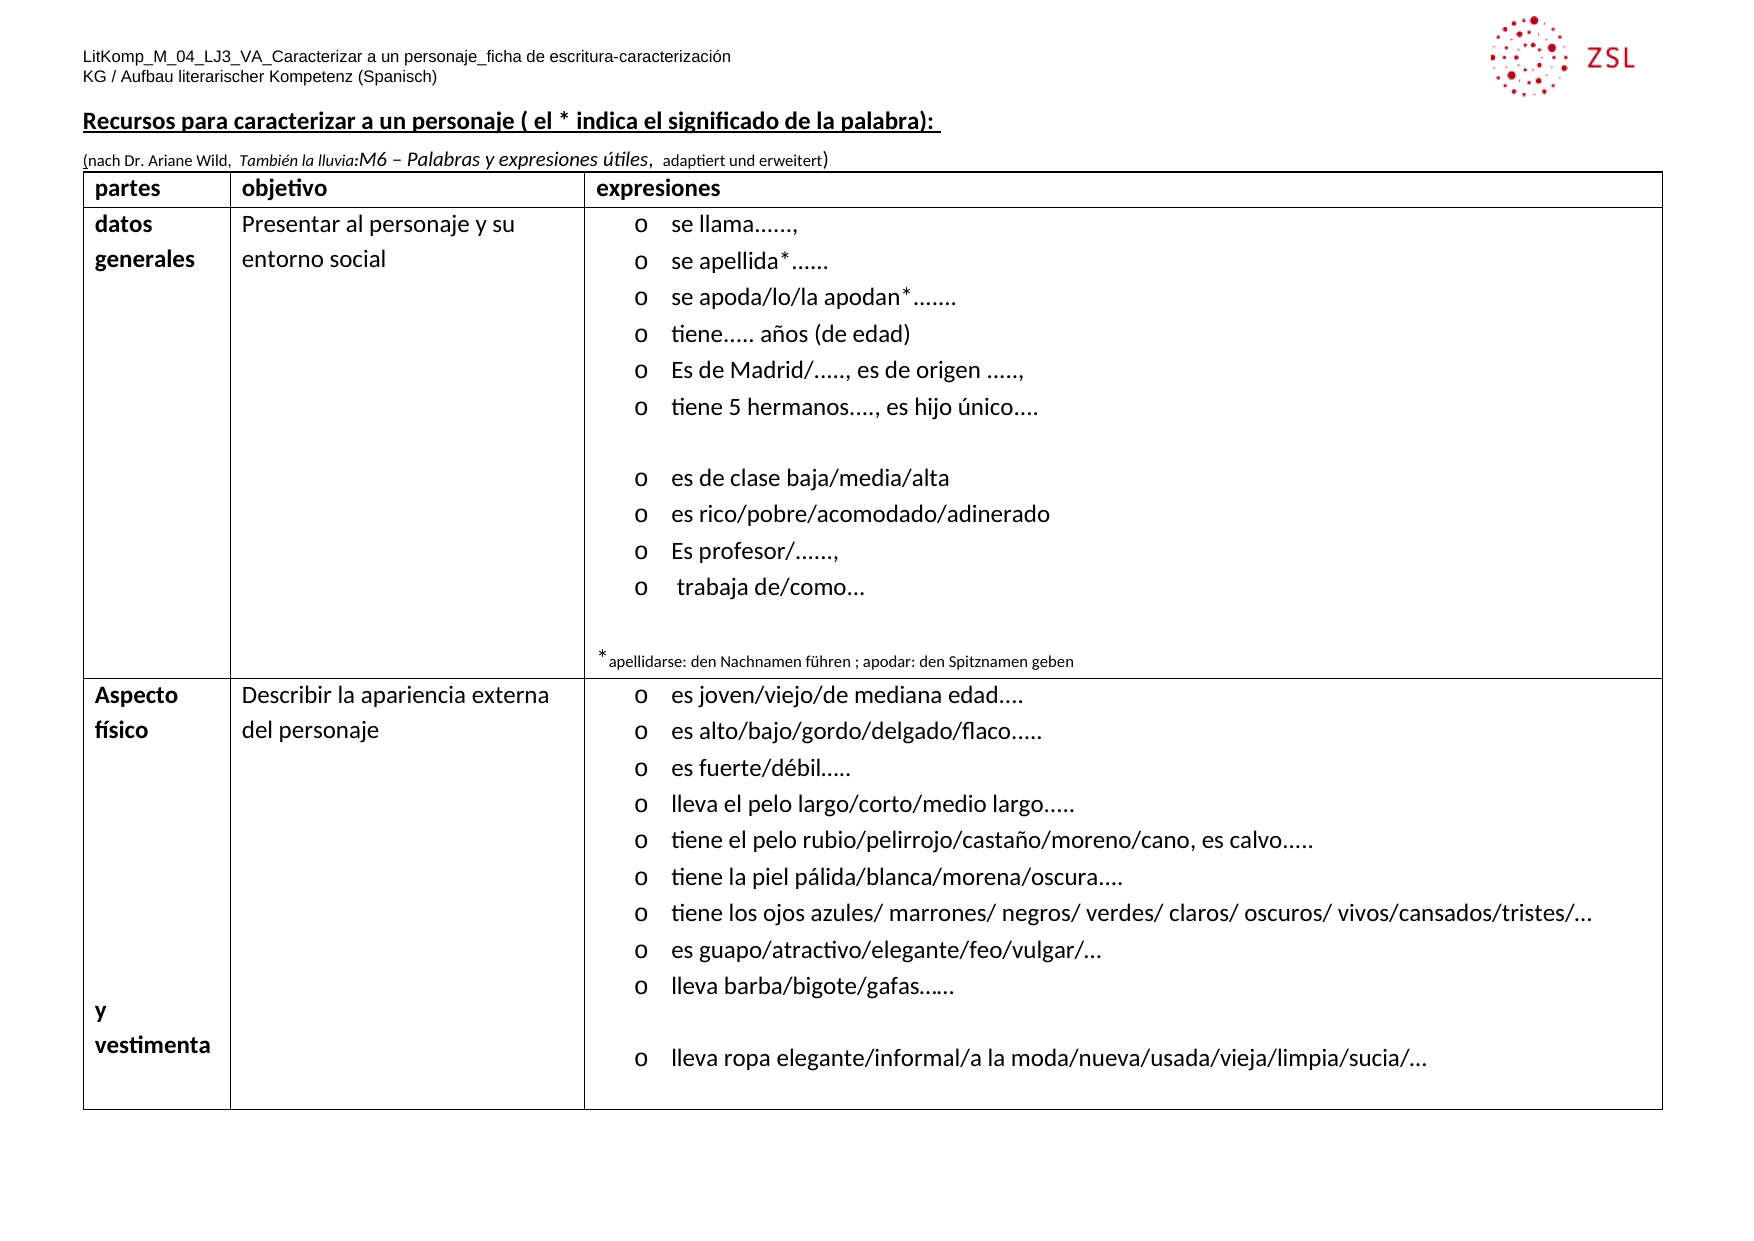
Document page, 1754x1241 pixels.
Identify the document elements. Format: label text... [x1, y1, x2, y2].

text Recursos para caracterizar a un personaje ( el * indica el significado de la palabra): [83, 105, 1648, 135]
picture [1487, 16, 1634, 97]
table_cell datos generales [84, 208, 230, 678]
table_header partes [84, 173, 230, 207]
text (nach Dr. Ariane Wild, También la lluvia:M6 – Palabras y expresiones útiles, adaptiert und erweitert) [83, 146, 1648, 171]
table_header objetivo [231, 173, 584, 207]
table_header expresiones [585, 173, 1662, 207]
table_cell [231, 679, 584, 1109]
table_cell Presentar al personaje y su entorno social [231, 208, 584, 678]
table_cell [585, 679, 1662, 1109]
table_cell se llama......, se apellida*...... se apoda/lo/la apodan*....... tiene..... años (de edad) Es de Madrid/....., es de origen ....., tiene 5 hermanos...., es hijo único.... es de clase baja/media/alta es rico/pobre/acomodado/adinerado Es profesor/......, trabaja de/como... *apellidarse: den Nachnamen führen ; apodar: den Spitznamen geben [585, 208, 1662, 678]
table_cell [84, 679, 230, 1109]
